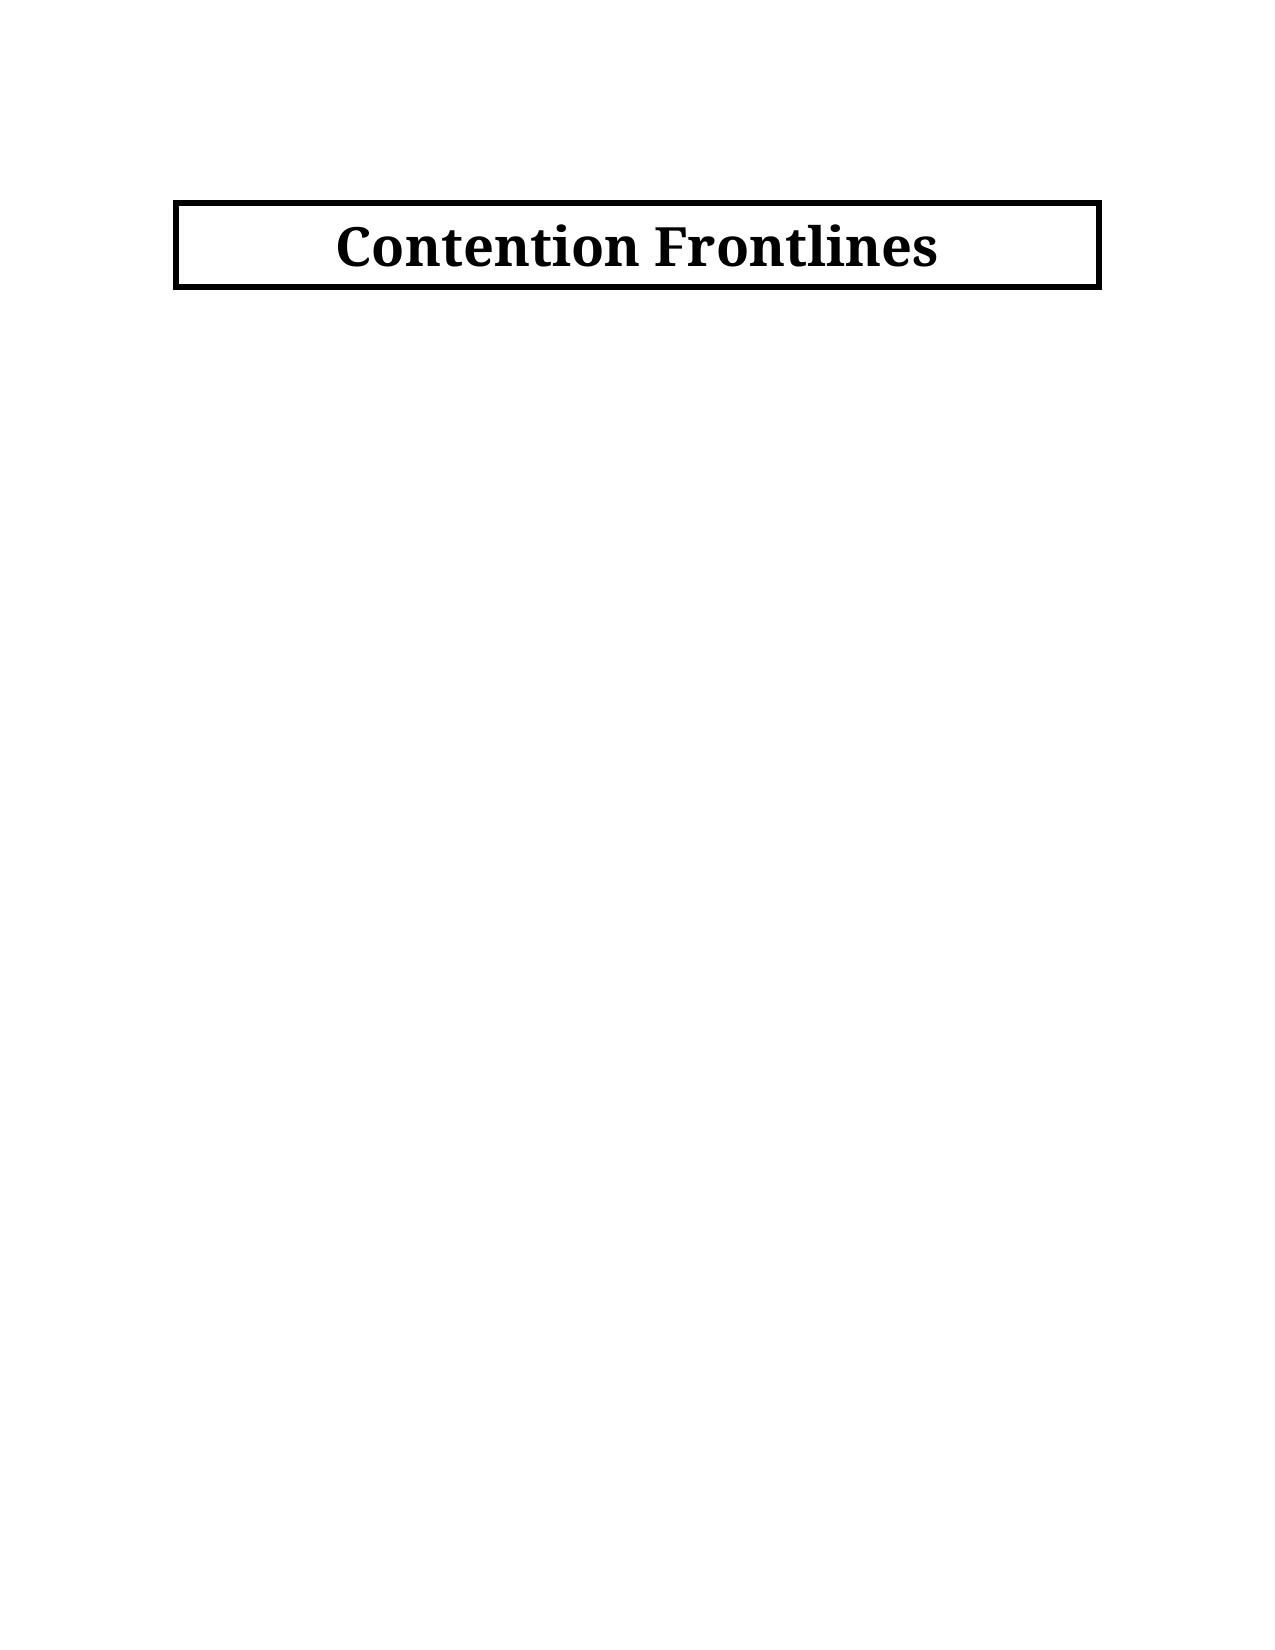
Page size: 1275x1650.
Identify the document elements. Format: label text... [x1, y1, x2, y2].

subtitle Contention Frontlines [179, 206, 1096, 284]
